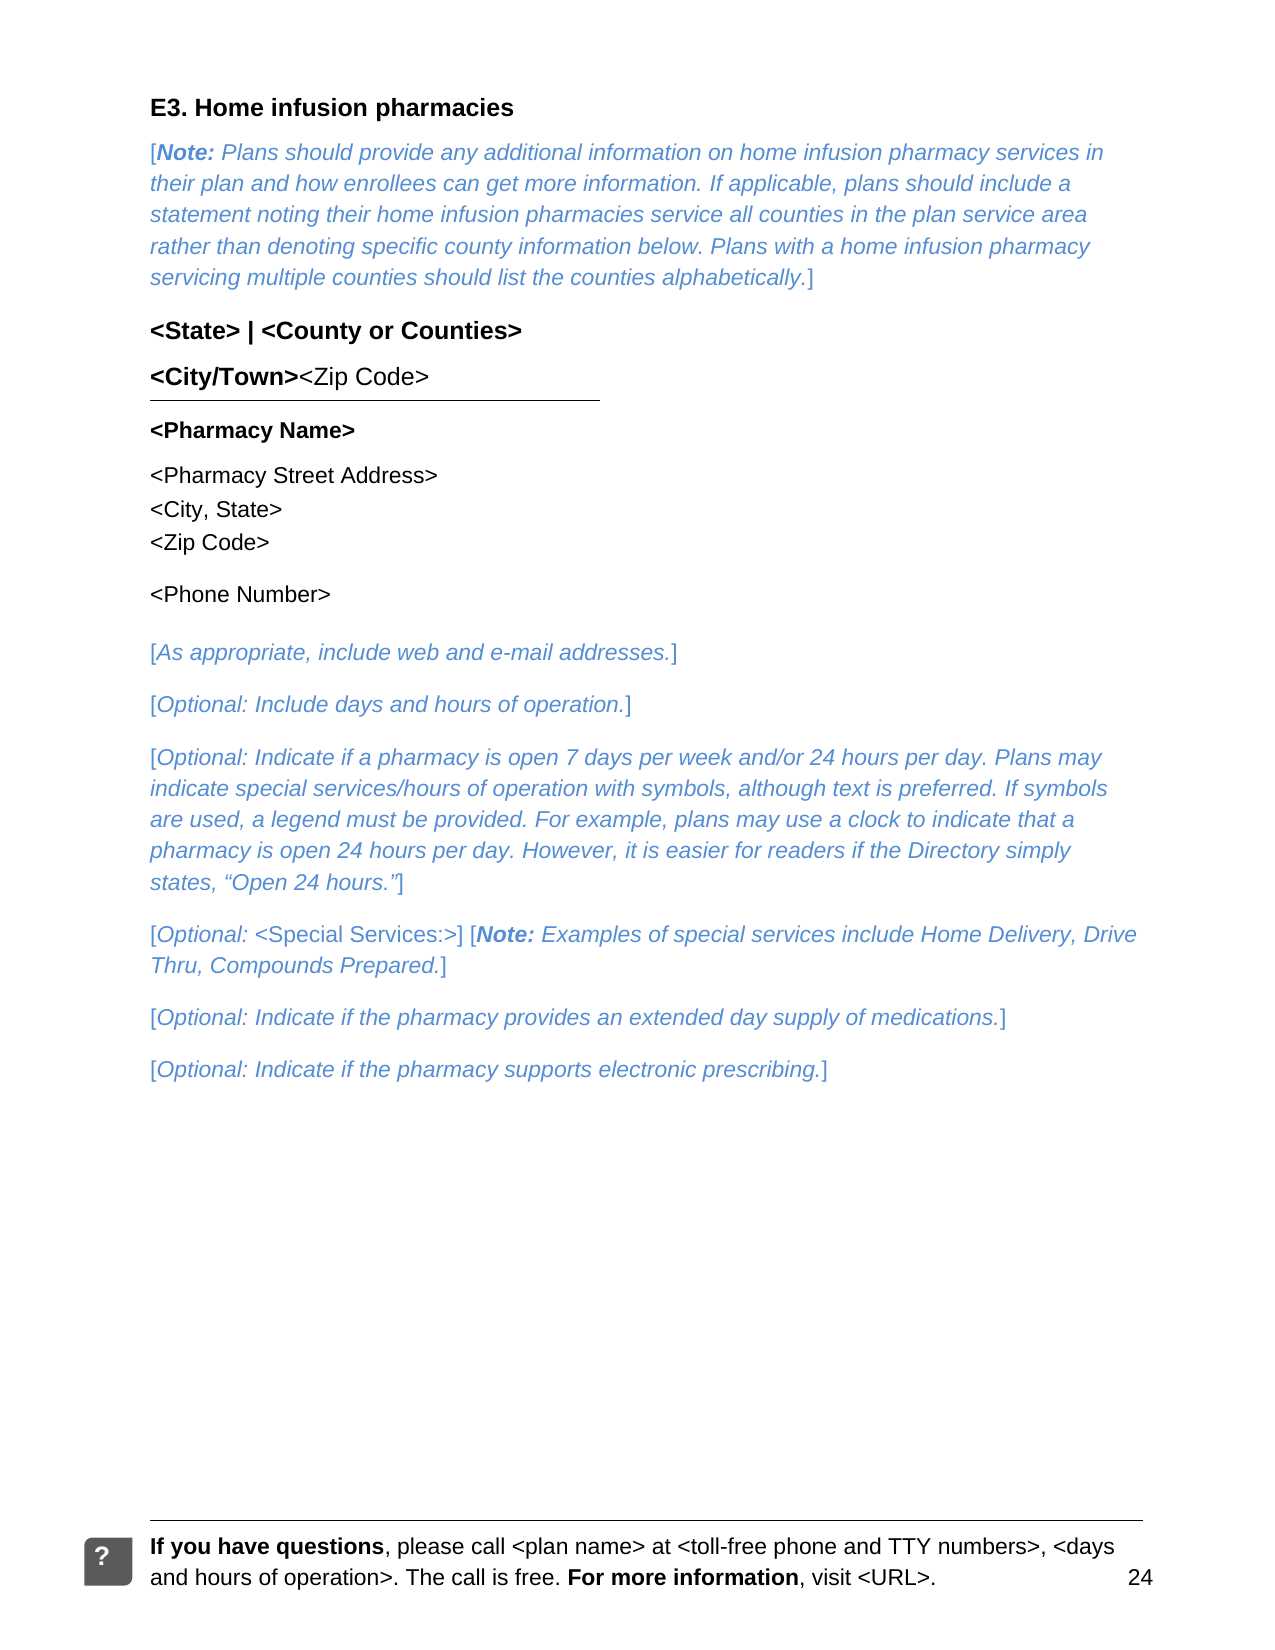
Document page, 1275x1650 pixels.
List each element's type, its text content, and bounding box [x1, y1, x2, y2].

text <State> | <County or Counties> [150, 312, 1143, 346]
text [Optional: Indicate if the pharmacy provides an extended day supply of medications.] [150, 1000, 1143, 1032]
text [Optional: <Special Services:>] [Note: Examples of special services include Home Delivery, Drive Thru, Compounds Prepared.] [150, 917, 1143, 979]
text [Optional: Indicate if the pharmacy supports electronic prescribing.] [150, 1052, 1143, 1084]
text <Phone Number> [150, 576, 1143, 609]
text [Optional: Indicate if a pharmacy is open 7 days per week and/or 24 hours per day. Plans may indicate special services/hours of operation with symbols, although text is preferred. If symbols are used, a legend must be provided. For example, plans may use a clock to indicate that a pharmacy is open 24 hours per day. However, it is easier for readers if the Directory simply states, “Open 24 hours.”] [150, 740, 1143, 896]
text [As appropriate, include web and e-mail addresses.] [150, 636, 1143, 667]
text [Note: Plans should provide any additional information on home infusion pharmacy services in their plan and how enrollees can get more information. If applicable, plans should include a statement noting their home infusion pharmacies service all counties in the plan service area rather than denoting specific county information below. Plans with a home infusion pharmacy servicing multiple counties should list the counties alphabetically.] [150, 135, 1143, 292]
text <Pharmacy Street Address> <City, State> <Zip Code> [150, 457, 1143, 557]
subtitle E3. Home infusion pharmacies [150, 89, 1068, 123]
text <Pharmacy Name> [150, 413, 1143, 445]
text <City/Town><Zip Code> [150, 358, 600, 400]
text [Optional: Include days and hours of operation.] [150, 688, 1143, 719]
